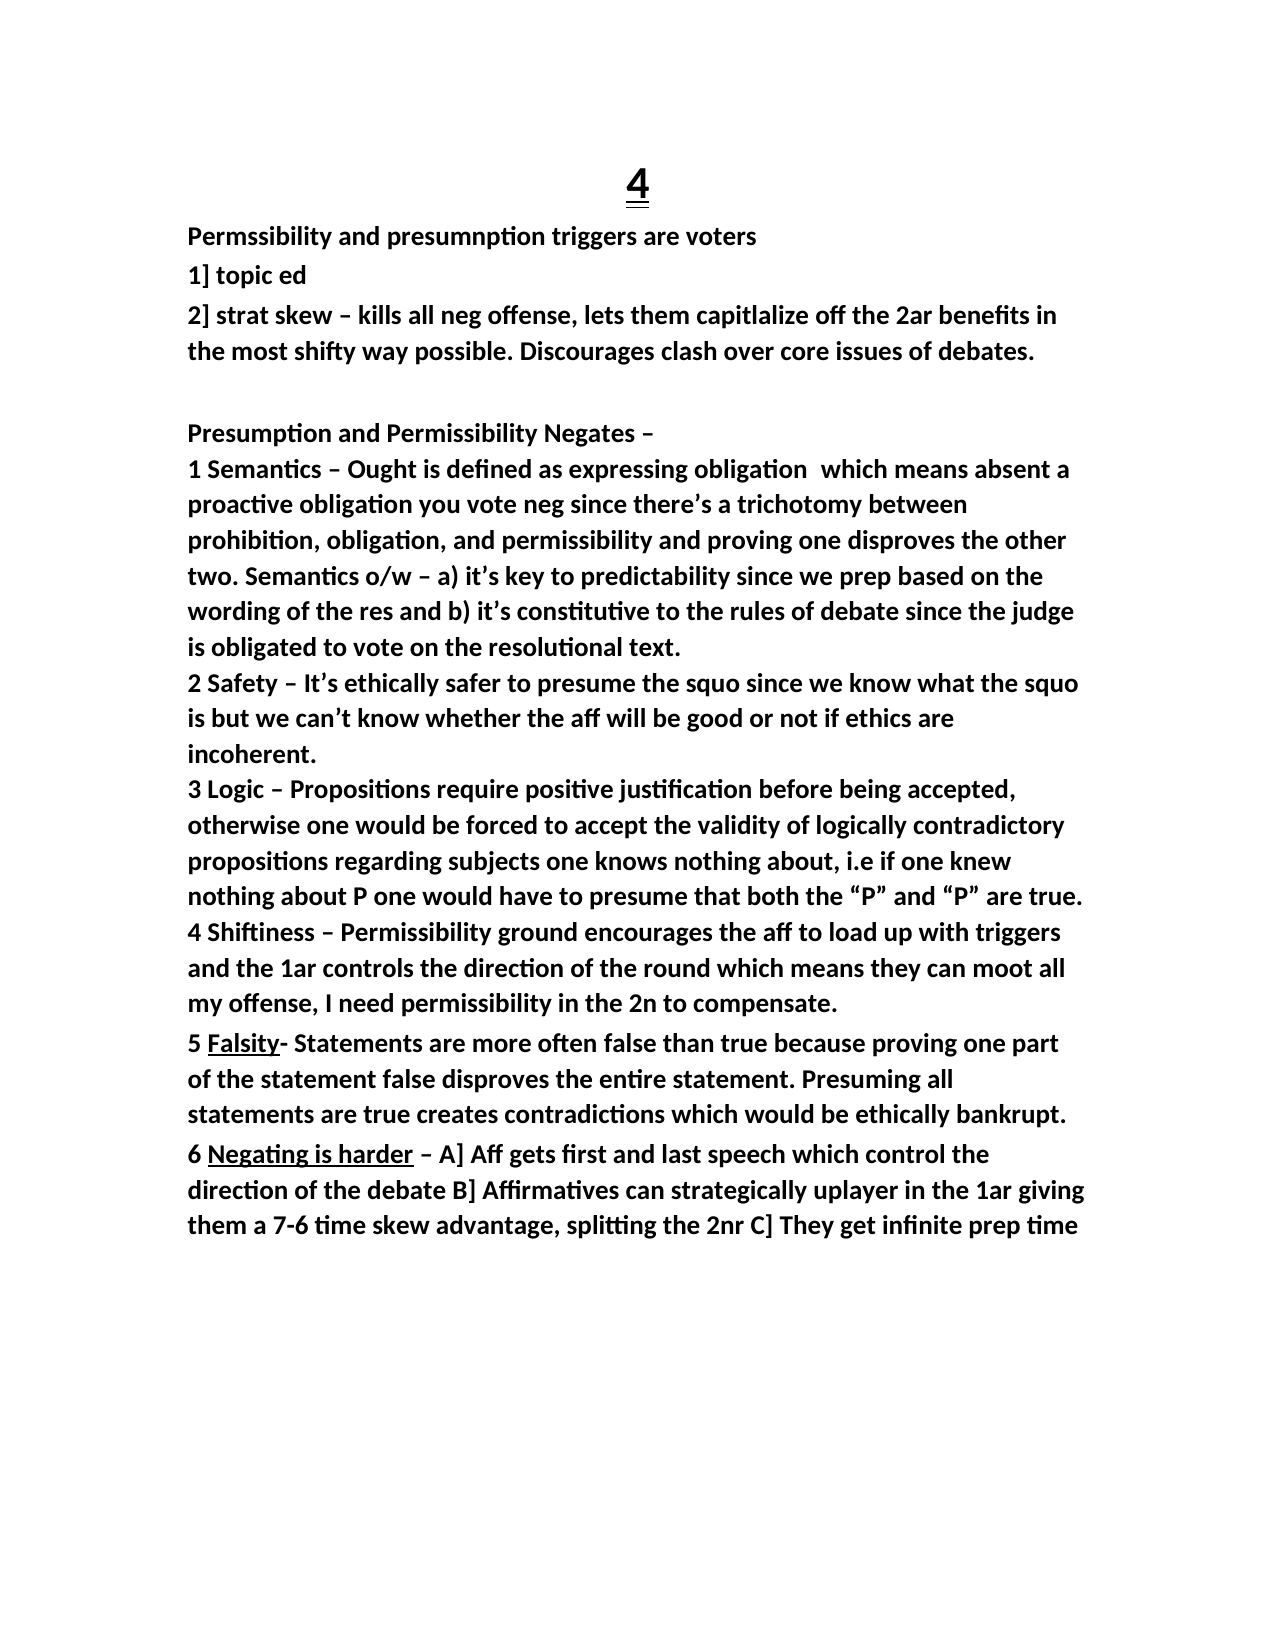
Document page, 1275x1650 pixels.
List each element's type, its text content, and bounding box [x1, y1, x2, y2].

subtitle 6 Negating is harder – A] Aff gets first and last speech which control the direction of the debate B] Affirmatives can strategically uplayer in the 1ar giving them a 7-6 time skew advantage, splitting the 2nr C] They get infinite prep time [187, 1137, 1087, 1241]
subtitle 4 [187, 154, 1087, 210]
subtitle 5 Falsity- Statements are more often false than true because proving one part of the statement false disproves the entire statement. Presuming all statements are true creates contradictions which would be ethically bankrupt. [187, 1026, 1087, 1130]
subtitle Permssibility and presumnption triggers are voters [187, 219, 1087, 252]
subtitle Presumption and Permissibility Negates – 1 Semantics – Ought is defined as expressing obligation which means absent a proactive obligation you vote neg since there’s a trichotomy between prohibition, obligation, and permissibility and proving one disproves the other two. Semantics o/w – a) it’s key to predictability since we prep based on the wording of the res and b) it’s constitutive to the rules of debate since the judge is obligated to vote on the resolutional text. 2 Safety – It’s ethically safer to presume the squo since we know what the squo is but we can’t know whether the aff will be good or not if ethics are incoherent. 3 Logic – Propositions require positive justification before being accepted, otherwise one would be forced to accept the validity of logically contradictory propositions regarding subjects one knows nothing about, i.e if one knew nothing about P one would have to presume that both the “P” and “P” are true. 4 Shiftiness – Permissibility ground encourages the aff to load up with triggers and the 1ar controls the direction of the round which means they can moot all my offense, I need permissibility in the 2n to compensate. [187, 416, 1087, 1019]
subtitle 1] topic ed [187, 258, 1087, 291]
subtitle 2] strat skew – kills all neg offense, lets them capitlalize off the 2ar benefits in the most shifty way possible. Discourages clash over core issues of debates. [187, 298, 1087, 367]
